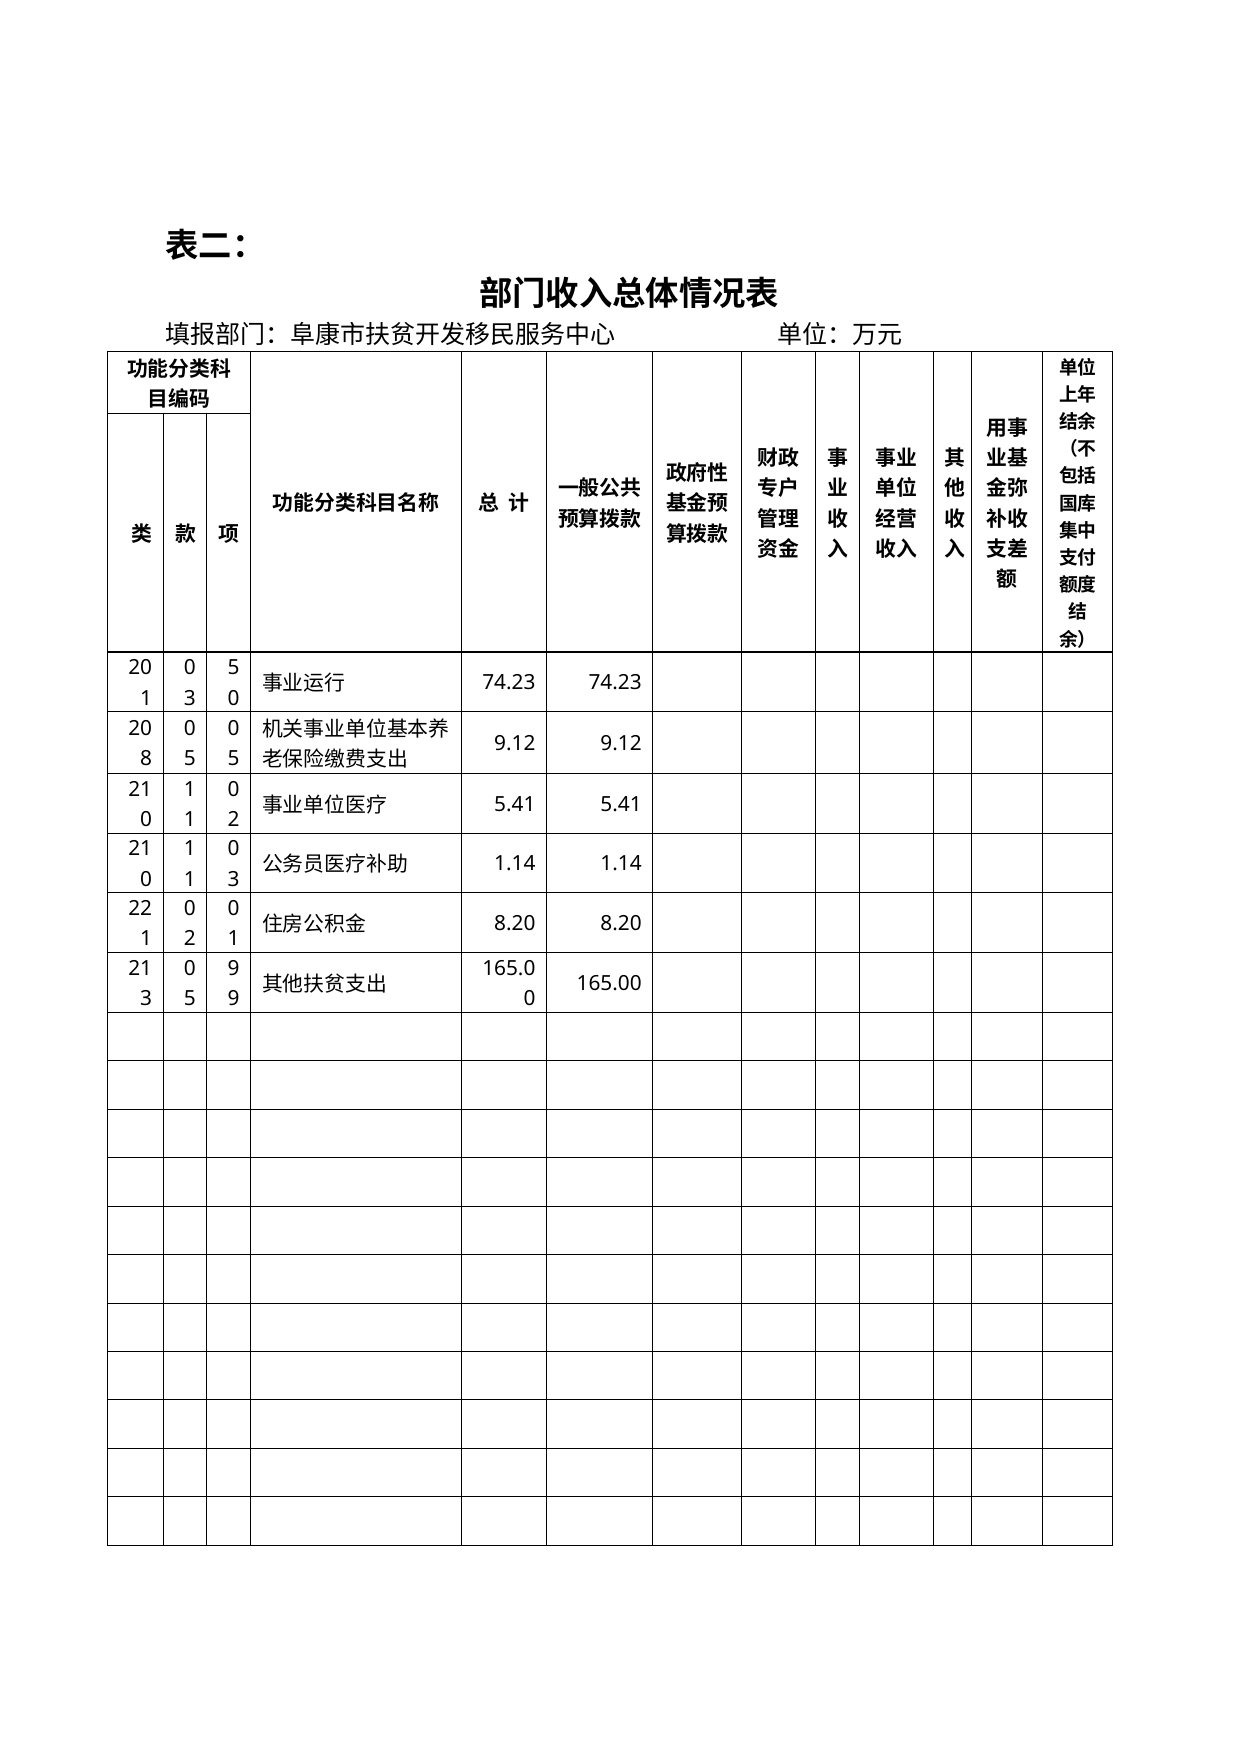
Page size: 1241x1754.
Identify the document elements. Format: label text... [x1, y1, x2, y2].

table_cell 05 [207, 712, 250, 773]
table_cell [972, 1449, 1042, 1496]
table_cell [934, 1013, 971, 1060]
table_cell 210 [108, 774, 163, 832]
table_cell [108, 1449, 163, 1496]
table_cell 事业运行 [251, 653, 461, 711]
table_cell [164, 1110, 206, 1157]
table_cell [934, 1061, 971, 1109]
table_cell [653, 1013, 741, 1060]
table_cell [547, 1449, 652, 1496]
table_cell [860, 834, 933, 892]
table_cell [462, 1400, 546, 1448]
table_cell [934, 1400, 971, 1448]
table_cell [816, 774, 859, 832]
table_cell [207, 1207, 250, 1254]
table_cell [547, 1352, 652, 1399]
table_header 其他收入 [934, 352, 971, 651]
table_cell [251, 1013, 461, 1060]
table_cell [742, 893, 815, 952]
table_cell [251, 1061, 461, 1109]
table_cell [742, 774, 815, 832]
table_cell [653, 1255, 741, 1302]
table_cell [1043, 1400, 1112, 1448]
table_cell [860, 1497, 933, 1544]
table_cell [462, 1013, 546, 1060]
table_cell [207, 1013, 250, 1060]
table_cell [972, 1207, 1042, 1254]
table_cell 8.20 [462, 893, 546, 952]
table_cell 05 [164, 712, 206, 773]
table_header 事业收入 [816, 352, 859, 651]
table_cell [742, 653, 815, 711]
table_cell [1043, 1255, 1112, 1302]
table_cell 05 [164, 953, 206, 1012]
table_header 一般公共预算拨款 [547, 352, 652, 651]
table_cell [164, 1497, 206, 1544]
table_cell [742, 1352, 815, 1399]
table_cell [860, 1255, 933, 1302]
table_cell [653, 1400, 741, 1448]
table_cell [462, 1449, 546, 1496]
table_cell [860, 712, 933, 773]
table_cell [860, 1013, 933, 1060]
table_cell [934, 893, 971, 952]
table_cell [1043, 1110, 1112, 1157]
table_cell [934, 1304, 971, 1351]
table_cell [547, 1207, 652, 1254]
table_cell [972, 1255, 1042, 1302]
table_cell [816, 1013, 859, 1060]
table_cell [653, 1207, 741, 1254]
table_cell 74.23 [462, 653, 546, 711]
table_cell [934, 712, 971, 773]
table_cell [251, 1158, 461, 1206]
table_cell [742, 1449, 815, 1496]
table_cell [653, 1304, 741, 1351]
table_cell [972, 1304, 1042, 1351]
table_cell [934, 774, 971, 832]
table_cell [816, 834, 859, 892]
table_cell 213 [108, 953, 163, 1012]
table_cell [860, 1449, 933, 1496]
table_cell 5.41 [547, 774, 652, 832]
table_cell 5.41 [462, 774, 546, 832]
table_cell [816, 1110, 859, 1157]
table_cell [860, 1304, 933, 1351]
table_cell 03 [207, 834, 250, 892]
table_cell [207, 1110, 250, 1157]
table_cell [207, 1497, 250, 1544]
table_cell [251, 1497, 461, 1544]
table_cell 机关事业单位基本养老保险缴费支出 [251, 712, 461, 773]
table_cell [207, 1255, 250, 1302]
table_cell [742, 712, 815, 773]
table_cell [972, 953, 1042, 1012]
table_cell [547, 1304, 652, 1351]
table_cell [547, 1497, 652, 1544]
table_cell [653, 1158, 741, 1206]
table_cell [164, 1449, 206, 1496]
table_cell [816, 1061, 859, 1109]
table_cell [816, 1449, 859, 1496]
table_cell [547, 1110, 652, 1157]
table_cell [972, 1158, 1042, 1206]
table_cell 165.00 [547, 953, 652, 1012]
table_cell [1043, 953, 1112, 1012]
table_cell [742, 1400, 815, 1448]
table_cell 208 [108, 712, 163, 773]
table_cell [816, 653, 859, 711]
table_cell 1.14 [462, 834, 546, 892]
table_cell [207, 1061, 250, 1109]
table_cell [816, 893, 859, 952]
table_cell [742, 953, 815, 1012]
table_cell 165.00 [462, 953, 546, 1012]
table_cell [972, 653, 1042, 711]
table_header 事业单位经营收入 [860, 352, 933, 651]
table_cell [860, 1110, 933, 1157]
table_cell [934, 1352, 971, 1399]
table_cell [742, 1158, 815, 1206]
table_cell [860, 1207, 933, 1254]
table_cell [1043, 712, 1112, 773]
table_header 用事业基金弥补收支差额 [972, 352, 1042, 651]
table_cell [934, 834, 971, 892]
table_cell [653, 834, 741, 892]
table_cell [816, 712, 859, 773]
table_cell [972, 893, 1042, 952]
table_cell 11 [164, 774, 206, 832]
table_cell [1043, 653, 1112, 711]
table_cell [653, 1352, 741, 1399]
table_cell [860, 953, 933, 1012]
table_cell 221 [108, 893, 163, 952]
table_cell [742, 1497, 815, 1544]
table_cell [860, 653, 933, 711]
table_cell [742, 1110, 815, 1157]
table_cell [742, 1304, 815, 1351]
table_cell [108, 1400, 163, 1448]
table_cell [108, 1497, 163, 1544]
table_cell [251, 1255, 461, 1302]
table_cell [742, 834, 815, 892]
table_cell 1.14 [547, 834, 652, 892]
table_cell [108, 1158, 163, 1206]
table_cell [653, 712, 741, 773]
table_cell [251, 1304, 461, 1351]
table_cell [653, 653, 741, 711]
table_cell [251, 1207, 461, 1254]
table_cell [1043, 1449, 1112, 1496]
table_cell [108, 1110, 163, 1157]
table_cell 9.12 [462, 712, 546, 773]
table_cell [653, 1449, 741, 1496]
table_cell [108, 1255, 163, 1302]
table_cell [547, 1255, 652, 1302]
table_cell [207, 1400, 250, 1448]
table_cell [742, 1255, 815, 1302]
table_cell [816, 1497, 859, 1544]
table_cell 事业单位医疗 [251, 774, 461, 832]
table_cell [934, 1255, 971, 1302]
table_cell [742, 1061, 815, 1109]
table_cell [1043, 834, 1112, 892]
table_cell 9.12 [547, 712, 652, 773]
table_cell 02 [164, 893, 206, 952]
table_cell 50 [207, 653, 250, 711]
table_cell [860, 1352, 933, 1399]
table_cell [653, 953, 741, 1012]
table_cell [653, 1110, 741, 1157]
table_cell [972, 834, 1042, 892]
table_cell [207, 1449, 250, 1496]
table_cell [207, 1158, 250, 1206]
table_cell 03 [164, 653, 206, 711]
table_cell [251, 1352, 461, 1399]
table_cell [164, 1013, 206, 1060]
table_cell [207, 1352, 250, 1399]
table_cell [164, 1304, 206, 1351]
table_cell [816, 1255, 859, 1302]
table_cell [934, 1110, 971, 1157]
table_cell [934, 953, 971, 1012]
table_cell 公务员医疗补助 [251, 834, 461, 892]
table_cell [1043, 774, 1112, 832]
table_cell 其他扶贫支出 [251, 953, 461, 1012]
table_cell [108, 1352, 163, 1399]
table_header 功能分类科目名称 [251, 352, 461, 651]
table_cell [462, 1061, 546, 1109]
table_cell [547, 1400, 652, 1448]
table_cell [653, 1061, 741, 1109]
table_cell [164, 1158, 206, 1206]
table_cell [108, 1207, 163, 1254]
table_cell [462, 1207, 546, 1254]
table_cell 201 [108, 653, 163, 711]
table_cell [816, 1304, 859, 1351]
table_header 总 计 [462, 352, 546, 651]
table_cell [816, 1352, 859, 1399]
table_cell [547, 1158, 652, 1206]
table_cell [547, 1061, 652, 1109]
table_cell [1043, 1061, 1112, 1109]
table_cell [860, 1400, 933, 1448]
table_cell 类 [108, 414, 163, 651]
table_cell [934, 1497, 971, 1544]
table_cell 8.20 [547, 893, 652, 952]
text 表二： [165, 218, 1092, 267]
table_cell [108, 1304, 163, 1351]
table_cell [742, 1207, 815, 1254]
table_cell [934, 1449, 971, 1496]
table_cell 住房公积金 [251, 893, 461, 952]
table_cell [164, 1400, 206, 1448]
table_cell 项 [207, 414, 250, 651]
table_cell [972, 712, 1042, 773]
table_cell [108, 1013, 163, 1060]
table_cell [251, 1400, 461, 1448]
table_header 政府性基金预算拨款 [653, 352, 741, 651]
table_cell [934, 653, 971, 711]
table_cell [462, 1352, 546, 1399]
table_cell [653, 774, 741, 832]
table_cell [972, 1352, 1042, 1399]
table_cell 01 [207, 893, 250, 952]
table_cell [972, 1110, 1042, 1157]
table_cell 74.23 [547, 653, 652, 711]
table_cell [462, 1497, 546, 1544]
table_cell [1043, 1352, 1112, 1399]
table_cell [547, 1013, 652, 1060]
table_cell [653, 1497, 741, 1544]
table_cell [972, 774, 1042, 832]
table_cell [972, 1013, 1042, 1060]
text 部门收入总体情况表 [165, 267, 1092, 315]
table_cell [860, 1061, 933, 1109]
table_cell [1043, 1497, 1112, 1544]
table_cell [1043, 1013, 1112, 1060]
table_cell [1043, 1207, 1112, 1254]
table_cell [164, 1352, 206, 1399]
table_cell [816, 1158, 859, 1206]
table_cell [653, 893, 741, 952]
table_cell [860, 774, 933, 832]
table_cell [816, 1400, 859, 1448]
table_cell 02 [207, 774, 250, 832]
table_cell [972, 1400, 1042, 1448]
table_cell [462, 1158, 546, 1206]
table_cell [108, 1061, 163, 1109]
table_cell [251, 1449, 461, 1496]
table_cell [164, 1061, 206, 1109]
table_cell [816, 1207, 859, 1254]
table_header 功能分类科目编码 [108, 352, 250, 413]
table_header 财政专户管理资金 [742, 352, 815, 651]
table_cell [972, 1061, 1042, 1109]
table_cell [934, 1158, 971, 1206]
table_cell [251, 1110, 461, 1157]
table_cell 11 [164, 834, 206, 892]
table_cell [1043, 893, 1112, 952]
table_cell 99 [207, 953, 250, 1012]
table_cell [816, 953, 859, 1012]
table_cell 210 [108, 834, 163, 892]
table_cell [164, 1207, 206, 1254]
table_header 单位上年结余（不包括国库集中支付额度结余） [1043, 352, 1112, 651]
table_cell [860, 893, 933, 952]
table_cell 款 [164, 414, 206, 651]
table_cell [934, 1207, 971, 1254]
table_cell [742, 1013, 815, 1060]
table_cell [1043, 1158, 1112, 1206]
table_cell [164, 1255, 206, 1302]
table_cell [462, 1110, 546, 1157]
table_cell [462, 1255, 546, 1302]
table_cell [860, 1158, 933, 1206]
table_cell [462, 1304, 546, 1351]
table_cell [972, 1497, 1042, 1544]
table_cell [207, 1304, 250, 1351]
table_cell [1043, 1304, 1112, 1351]
text 填报部门：阜康市扶贫开发移民服务中心 单位：万元 [165, 315, 1092, 351]
